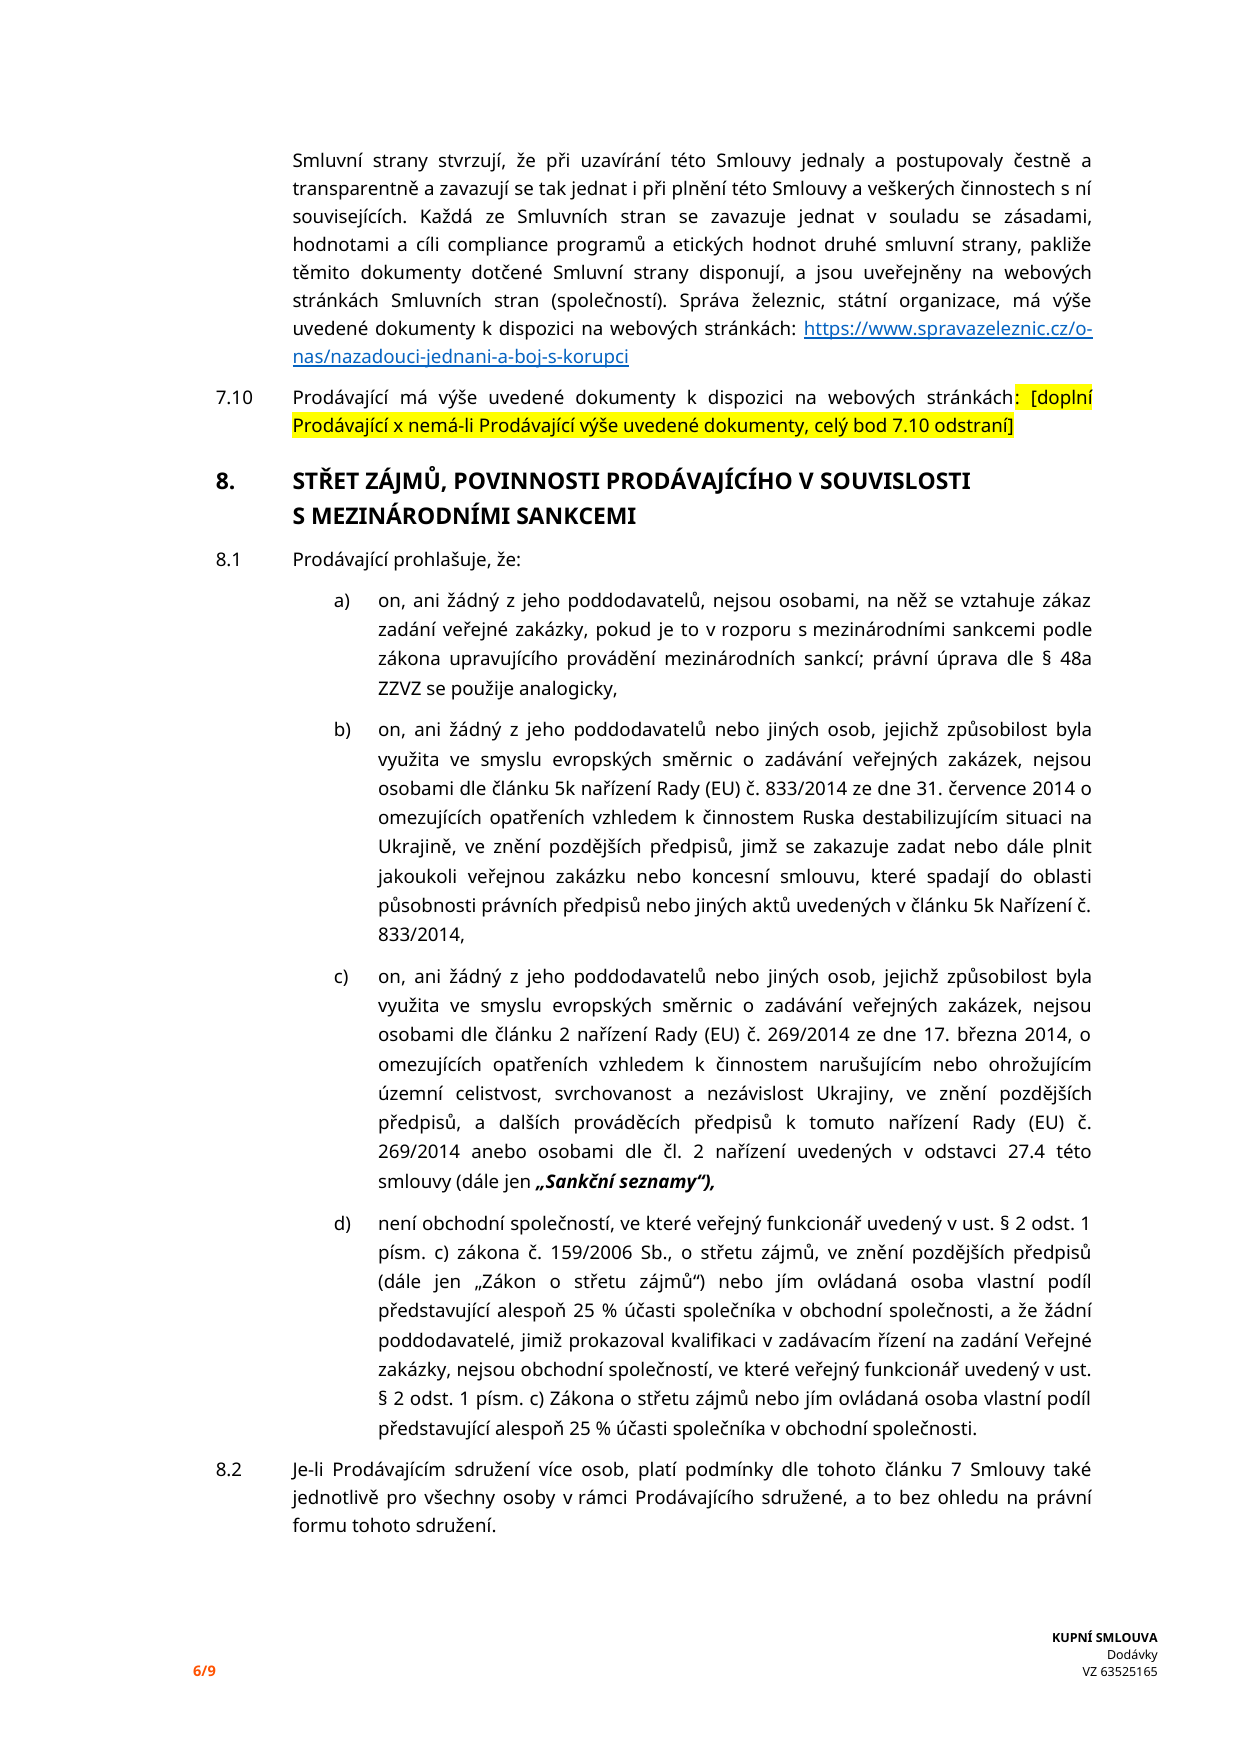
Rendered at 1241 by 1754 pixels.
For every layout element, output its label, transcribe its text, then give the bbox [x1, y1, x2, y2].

list Smluvní strany stvrzují, že při uzavírání této Smlouvy jednaly a postupovaly čestně a transparentně a zavazují se tak jednat i při plnění této Smlouvy a veškerých činnostech s ní souvisejících. Každá ze Smluvních stran se zavazuje jednat v souladu se zásadami, hodnotami a cíli compliance programů a etických hodnot druhé smluvní strany, pakliže těmito dokumenty dotčené Smluvní strany disponují, a jsou uveřejněny na webových stránkách Smluvních stran (společností). Správa železnic, státní organizace, má výše uvedené dokumenty k dispozici na webových stránkách: https://www.spravazeleznic.cz/o-nas/nazadouci-jednani-a-boj-s-korupci [292, 147, 1093, 369]
text Prodávající má výše uvedené dokumenty k dispozici na webových stránkách: [doplní Prodávající x nemá-li Prodávající výše uvedené dokumenty, celý bod 7.10 odstraní] [216, 384, 1093, 438]
list Prodávající prohlašuje, že: [216, 546, 1093, 572]
text on, ani žádný z jeho poddodavatelů nebo jiných osob, jejichž způsobilost byla využita ve smyslu evropských směrnic o zadávání veřejných zakázek, nejsou osobami dle článku 5k nařízení Rady (EU) č. 833/2014 ze dne 31. července 2014 o omezujících opatřeních vzhledem k činnostem Ruska destabilizujícím situaci na Ukrajině, ve znění pozdějších předpisů, jimž se zakazuje zadat nebo dále plnit jakoukoli veřejnou zakázku nebo koncesní smlouvu, které spadají do oblasti působnosti právních předpisů nebo jiných aktů uvedených v článku 5k Nařízení č. 833/2014, [334, 717, 1093, 947]
text není obchodní společností, ve které veřejný funkcionář uvedený v ust. § 2 odst. 1 písm. c) zákona č. 159/2006 Sb., o střetu zájmů, ve znění pozdějších předpisů (dále jen „Zákon o střetu zájmů“) nebo jím ovládaná osoba vlastní podíl představující alespoň 25 % účasti společníka v obchodní společnosti, a že žádní poddodavatelé, jimiž prokazoval kvalifikaci v zadávacím řízení na zadání Veřejné zakázky, nejsou obchodní společností, ve které veřejný funkcionář uvedený v ust. § 2 odst. 1 písm. c) Zákona o střetu zájmů nebo jím ovládaná osoba vlastní podíl představující alespoň 25 % účasti společníka v obchodní společnosti. [334, 1210, 1093, 1440]
list Je-li Prodávajícím sdružení více osob, platí podmínky dle tohoto článku 7 Smlouvy také jednotlivě pro všechny osoby v rámci Prodávajícího sdružené, a to bez ohledu na právní formu tohoto sdružení. [216, 1457, 1093, 1538]
text on, ani žádný z jeho poddodavatelů nebo jiných osob, jejichž způsobilost byla využita ve smyslu evropských směrnic o zadávání veřejných zakázek, nejsou osobami dle článku 2 nařízení Rady (EU) č. 269/2014 ze dne 17. března 2014, o omezujících opatřeních vzhledem k činnostem narušujícím nebo ohrožujícím územní celistvost, svrchovanost a nezávislost Ukrajiny, ve znění pozdějších předpisů, a dalších prováděcích předpisů k tomuto nařízení Rady (EU) č. 269/2014 anebo osobami dle čl. 2 nařízení uvedených v odstavci 27.4 této smlouvy (dále jen „Sankční seznamy“), [334, 963, 1093, 1194]
text STŘET ZÁJMŮ, POVINNOSTI prodávajícího V SOUVISLOSTI S MEZINÁRODNÍMI SANKCEMI [216, 465, 1093, 531]
text on, ani žádný z jeho poddodavatelů, nejsou osobami, na něž se vztahuje zákaz zadání veřejné zakázky, pokud je to v rozporu s mezinárodními sankcemi podle zákona upravujícího provádění mezinárodních sankcí; právní úprava dle § 48a ZZVZ se použije analogicky, [334, 587, 1093, 700]
